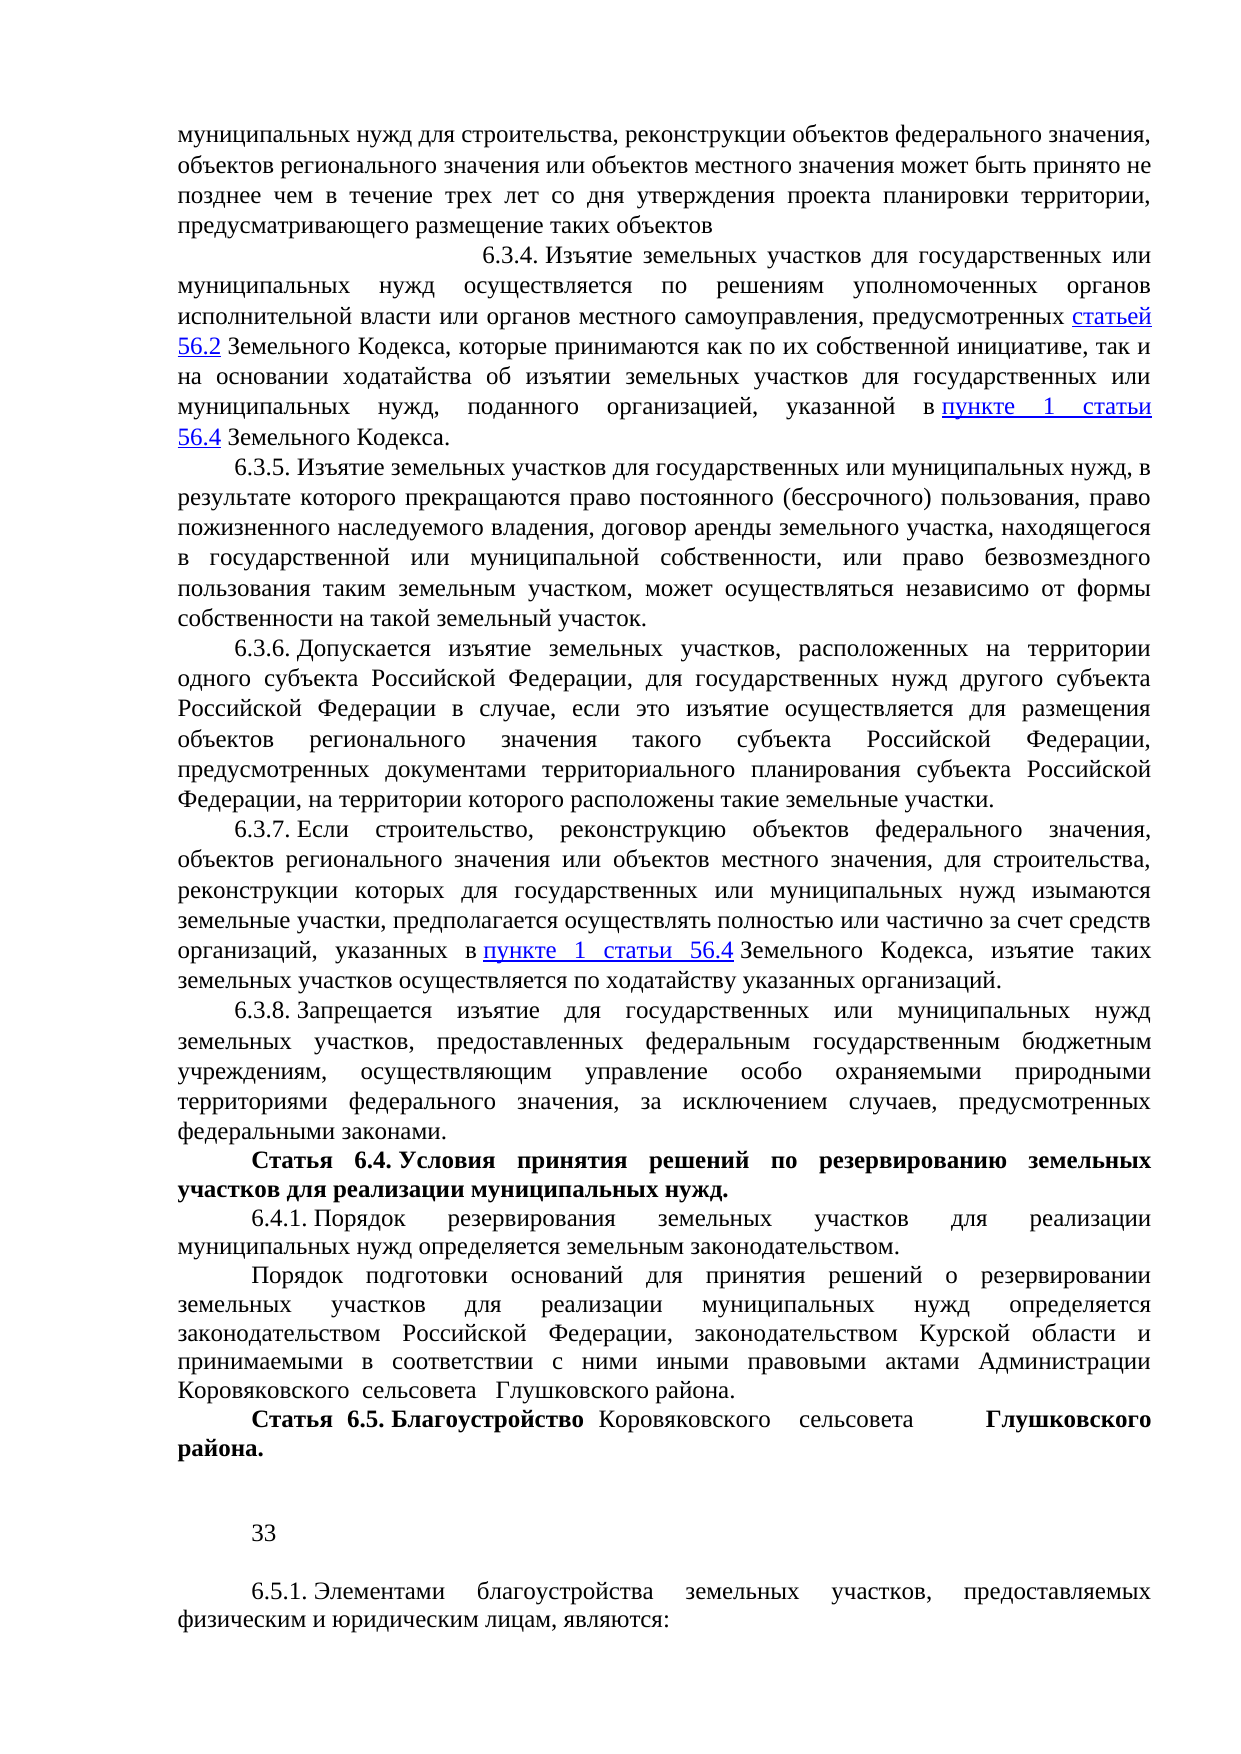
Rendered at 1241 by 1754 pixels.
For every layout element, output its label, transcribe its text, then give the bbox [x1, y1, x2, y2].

text 6.3.8. Запрещается изъятие для государственных или муниципальных нужд земельных участков, предоставленных федеральным государственным бюджетным учреждениям, осуществляющим управление особо охраняемыми природными территориями федерального значения, за исключением случаев, предусмотренных федеральными законами. [177, 994, 1152, 1145]
text 6.3.6. Допускается изъятие земельных участков, расположенных на территории одного субъекта Российской Федерации, для государственных нужд другого субъекта Российской Федерации в случае, если это изъятие осуществляется для размещения объектов регионального значения такого субъекта Российской Федерации, предусмотренных документами территориального планирования субъекта Российской Федерации, на территории которого расположены такие земельные участки. [177, 632, 1152, 813]
text 6.4.1. Порядок резервирования земельных участков для реализации муниципальных нужд определяется земельным законодательством. [177, 1203, 1152, 1260]
text 6.3.5. Изъятие земельных участков для государственных или муниципальных нужд, в результате которого прекращаются право постоянного (бессрочного) пользования, право пожизненного наследуемого владения, договор аренды земельного участка, находящегося в государственной или муниципальной собственности, или право безвозмездного пользования таким земельным участком, может осуществляться независимо от формы собственности на такой земельный участок. [177, 450, 1152, 632]
list Статья 6.4. Условия принятия решений по резервированию земельных участков для реализации муниципальных нужд. [177, 1145, 1152, 1203]
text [177, 118, 1152, 450]
text 6.3.7. Если строительство, реконструкцию объектов федерального значения, объектов регионального значения или объектов местного значения, для строительства, реконструкции которых для государственных или муниципальных нужд изымаются земельные участки, предполагается осуществлять полностью или частично за счет средств организаций, указанных в пункте 1 статьи 56.4 Земельного Кодекса, изъятие таких земельных участков осуществляется по ходатайству указанных организаций. [177, 813, 1152, 994]
text Порядок подготовки оснований для принятия решений о резервировании земельных участков для реализации муниципальных нужд определяется законодательством Российской Федерации, законодательством Курской области и принимаемыми в соответствии с ними иными правовыми актами Администрации Коровяковского сельсовета Глушковского района. [177, 1260, 1152, 1404]
text 33 [177, 1490, 1152, 1547]
list Статья 6.5. Благоустройство Коровяковского сельсовета Глушковского района. [177, 1404, 1152, 1461]
text 6.5.1. Элементами благоустройства земельных участков, предоставляемых физическим и юридическим лицам, являются: [177, 1576, 1152, 1633]
